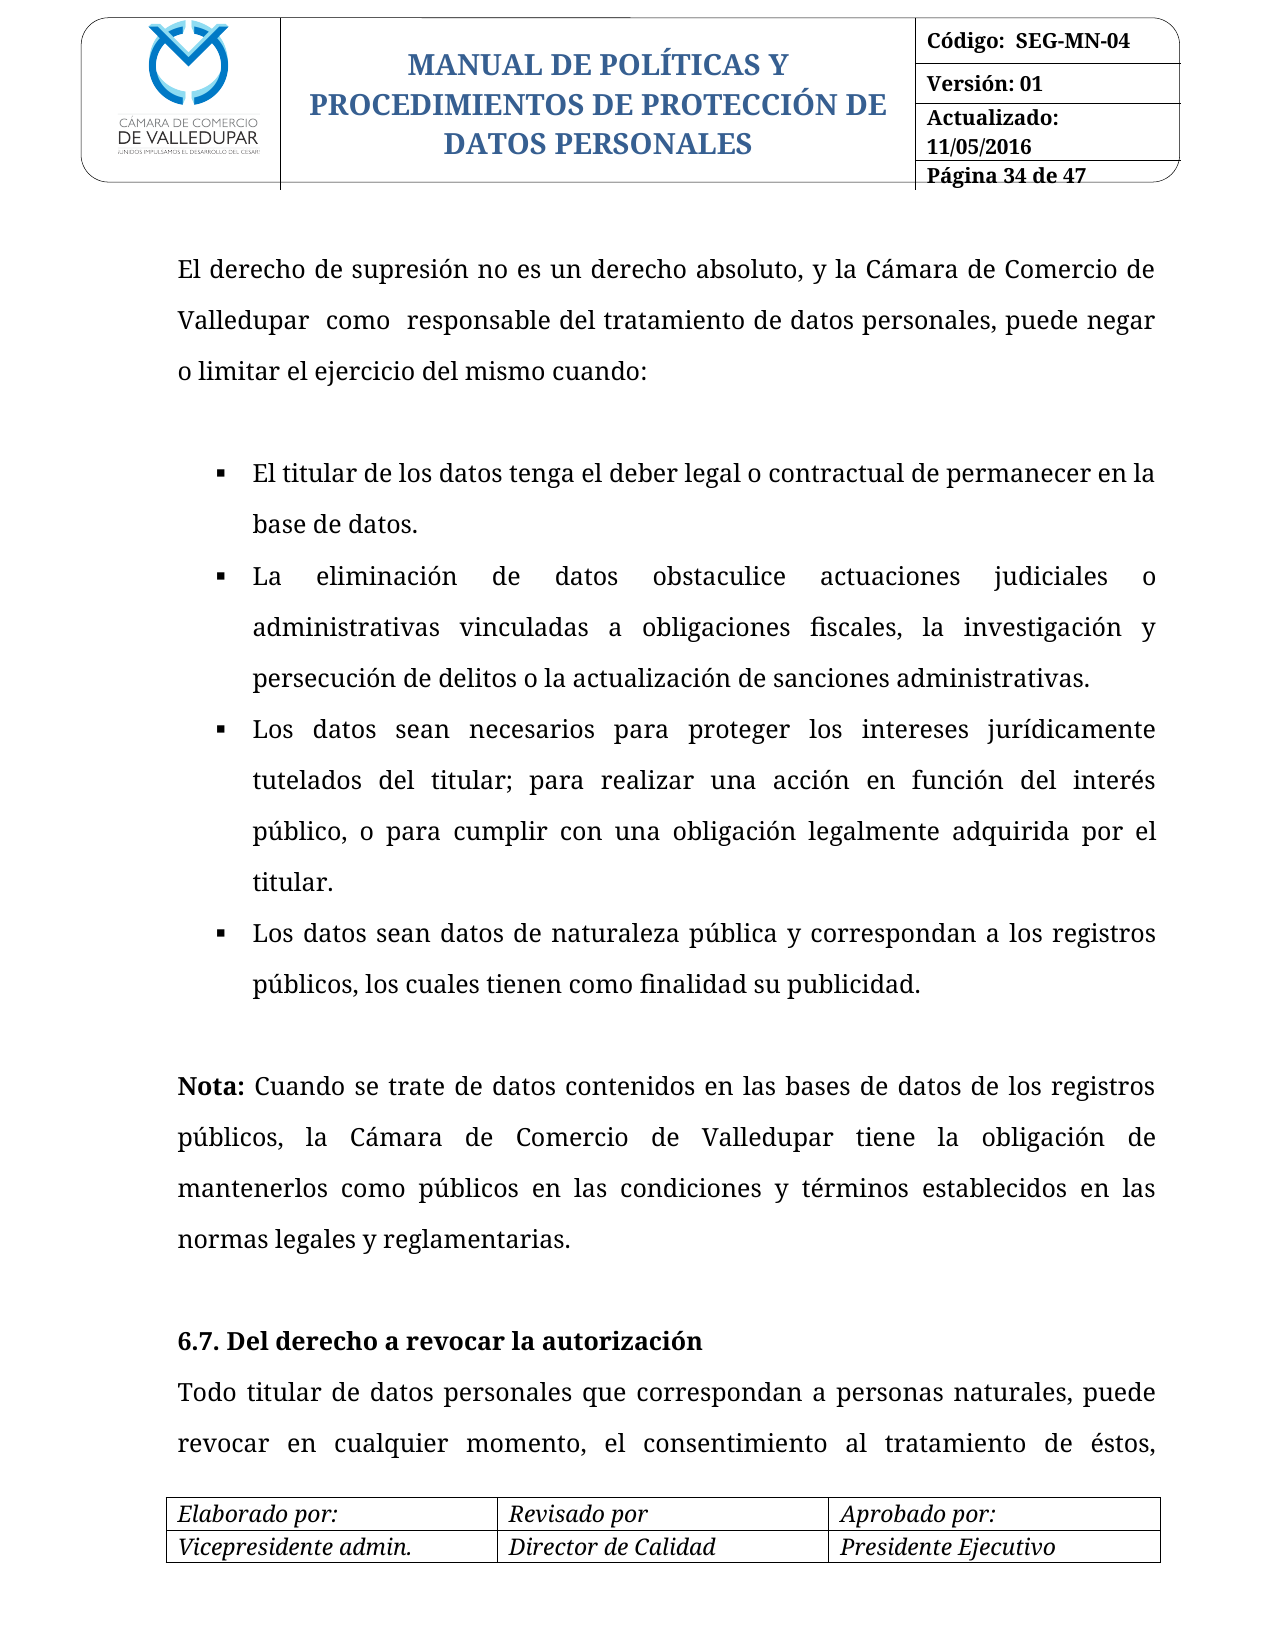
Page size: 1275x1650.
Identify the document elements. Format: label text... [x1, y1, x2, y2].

list Los datos sean datos de naturaleza pública y correspondan a los registros públicos, los cuales tienen como finalidad su publicidad. [215, 916, 1157, 1001]
text El derecho de supresión no es un derecho absoluto, y la Cámara de Comercio de Valledupar como responsable del tratamiento de datos personales, puede negar o limitar el ejercicio del mismo cuando: [177, 252, 1157, 388]
list La eliminación de datos obstaculice actuaciones judiciales o administrativas vinculadas a obligaciones fiscales, la investigación y persecución de delitos o la actualización de sanciones administrativas. [215, 558, 1157, 694]
text Nota: Cuando se trate de datos contenidos en las bases de datos de los registros públicos, la Cámara de Comercio de Valledupar tiene la obligación de mantenerlos como públicos en las condiciones y términos establecidos en las normas legales y reglamentarias. [177, 1069, 1157, 1256]
list Los datos sean necesarios para proteger los intereses jurídicamente tutelados del titular; para realizar una acción en función del interés público, o para cumplir con una obligación legalmente adquirida por el titular. [215, 711, 1157, 898]
list El titular de los datos tenga el deber legal o contractual de permanecer en la base de datos. [215, 456, 1157, 541]
picture [117, 20, 260, 154]
subtitle 6.7. Del derecho a revocar la autorización [177, 1324, 1157, 1358]
